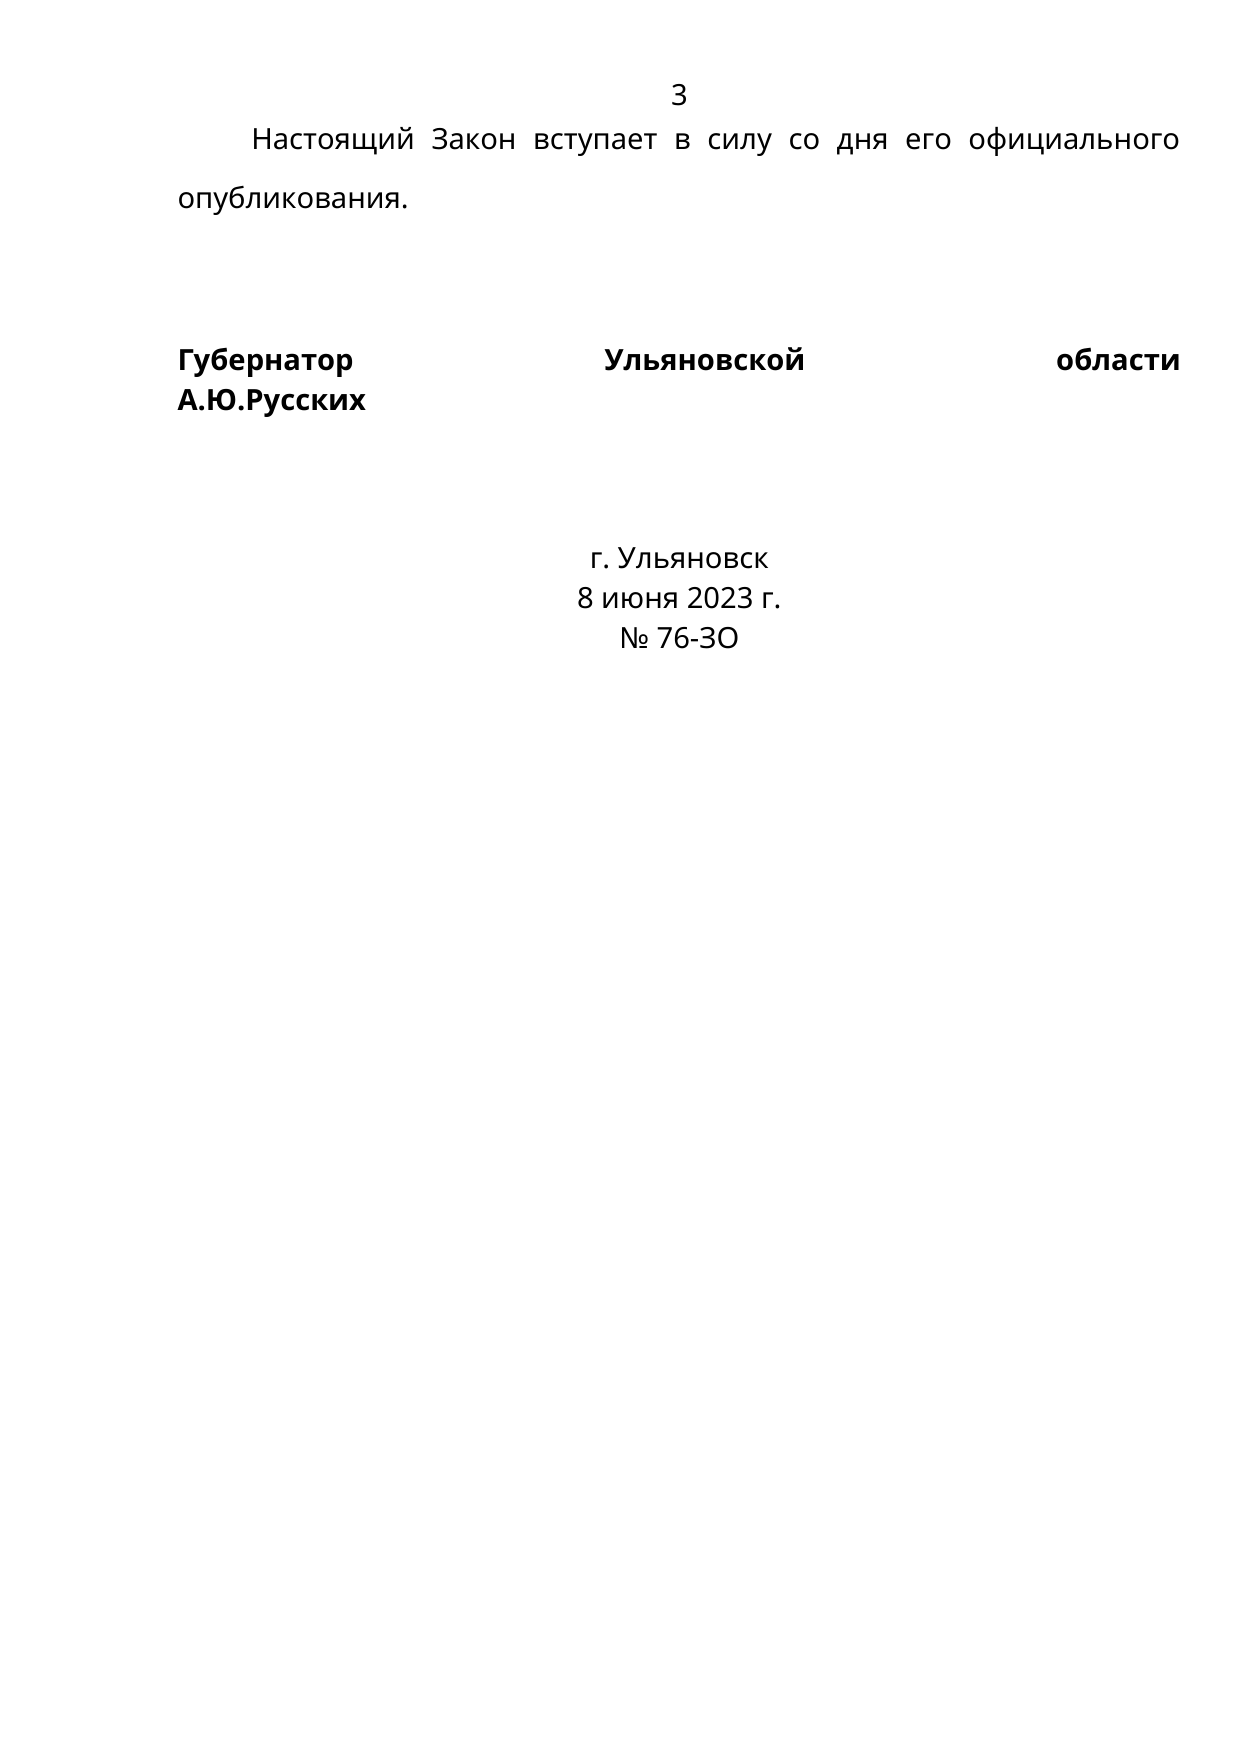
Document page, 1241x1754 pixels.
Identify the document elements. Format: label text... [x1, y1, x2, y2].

text № 76-ЗО [177, 617, 1181, 657]
text 8 июня 2023 г. [177, 577, 1181, 617]
text Губернатор Ульяновской области А.Ю.Русских [177, 339, 1181, 418]
text Настоящий Закон вступает в силу со дня его официального опубликования. [177, 118, 1181, 217]
text г. Ульяновск [177, 538, 1181, 577]
